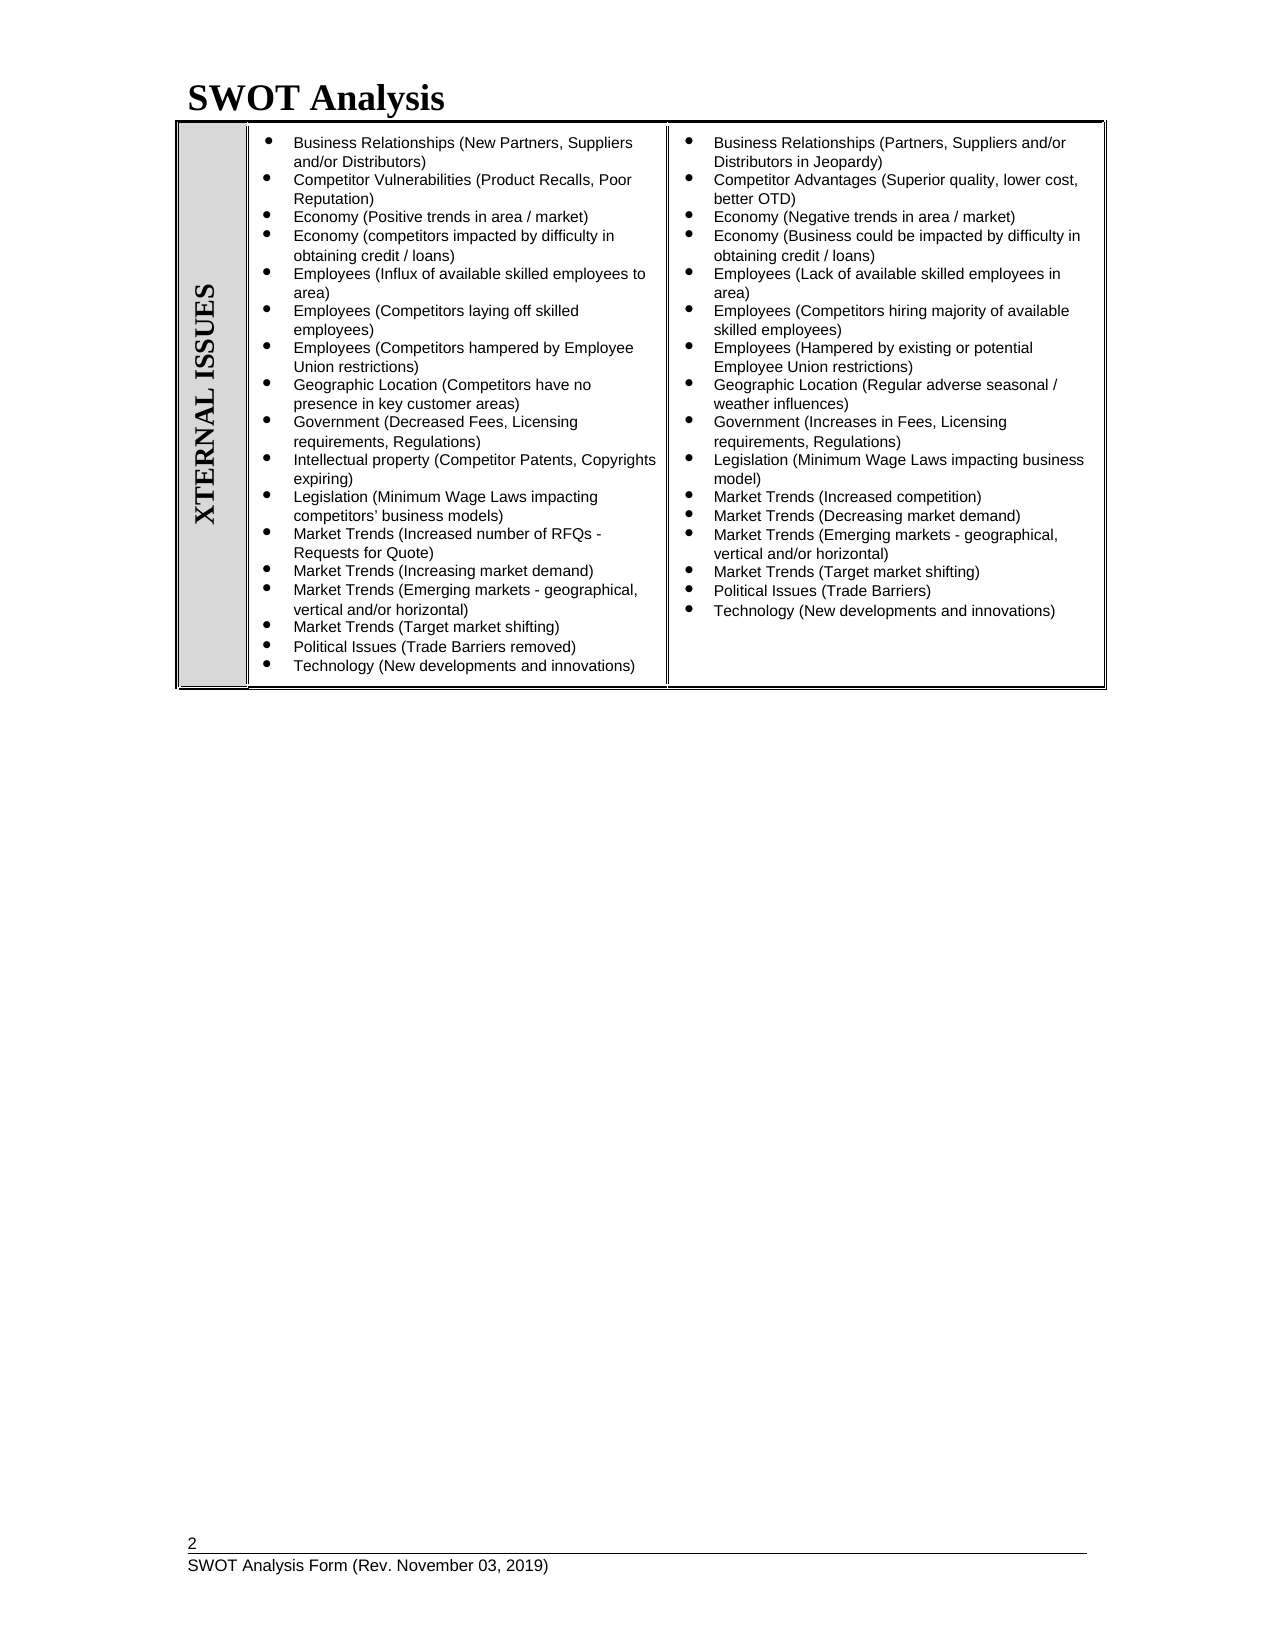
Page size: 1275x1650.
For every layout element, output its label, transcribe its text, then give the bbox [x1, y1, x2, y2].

table_cell Business Relationships (Partners, Suppliers and/or Distributors in Jeopardy) Competitor Advantages (Superior quality, lower cost, better OTD) Economy (Negative trends in area / market) Economy (Business could be impacted by difficulty in obtaining credit / loans) Employees (Lack of available skilled employees in area) Employees (Competitors hiring majority of available skilled employees) Employees (Hampered by existing or potential Employee Union restrictions) Geographic Location (Regular adverse seasonal / weather influences) Government (Increases in Fees, Licensing requirements, Regulations) Legislation (Minimum Wage Laws impacting business model) Market Trends (Increased competition) Market Trends (Decreasing market demand) Market Trends (Emerging markets - geographical, vertical and/or horizontal) Market Trends (Target market shifting) Political Issues (Trade Barriers) Technology (New developments and innovations) [668, 120, 1105, 686]
table_cell EXTERNAL ISSUES [179, 123, 247, 686]
table_cell Business Relationships (New Partners, Suppliers and/or Distributors) Competitor Vulnerabilities (Product Recalls, Poor Reputation) Economy (Positive trends in area / market) Economy (competitors impacted by difficulty in obtaining credit / loans) Employees (Influx of available skilled employees to area) Employees (Competitors laying off skilled employees) Employees (Competitors hampered by Employee Union restrictions) Geographic Location (Competitors have no presence in key customer areas) Government (Decreased Fees, Licensing requirements, Regulations) Intellectual property (Competitor Patents, Copyrights expiring) Legislation (Minimum Wage Laws impacting competitors’ business models) Market Trends (Increased number of RFQs - Requests for Quote) Market Trends (Increasing market demand) Market Trends (Emerging markets - geographical, vertical and/or horizontal) Market Trends (Target market shifting) Political Issues (Trade Barriers removed) Technology (New developments and innovations) [248, 123, 668, 686]
